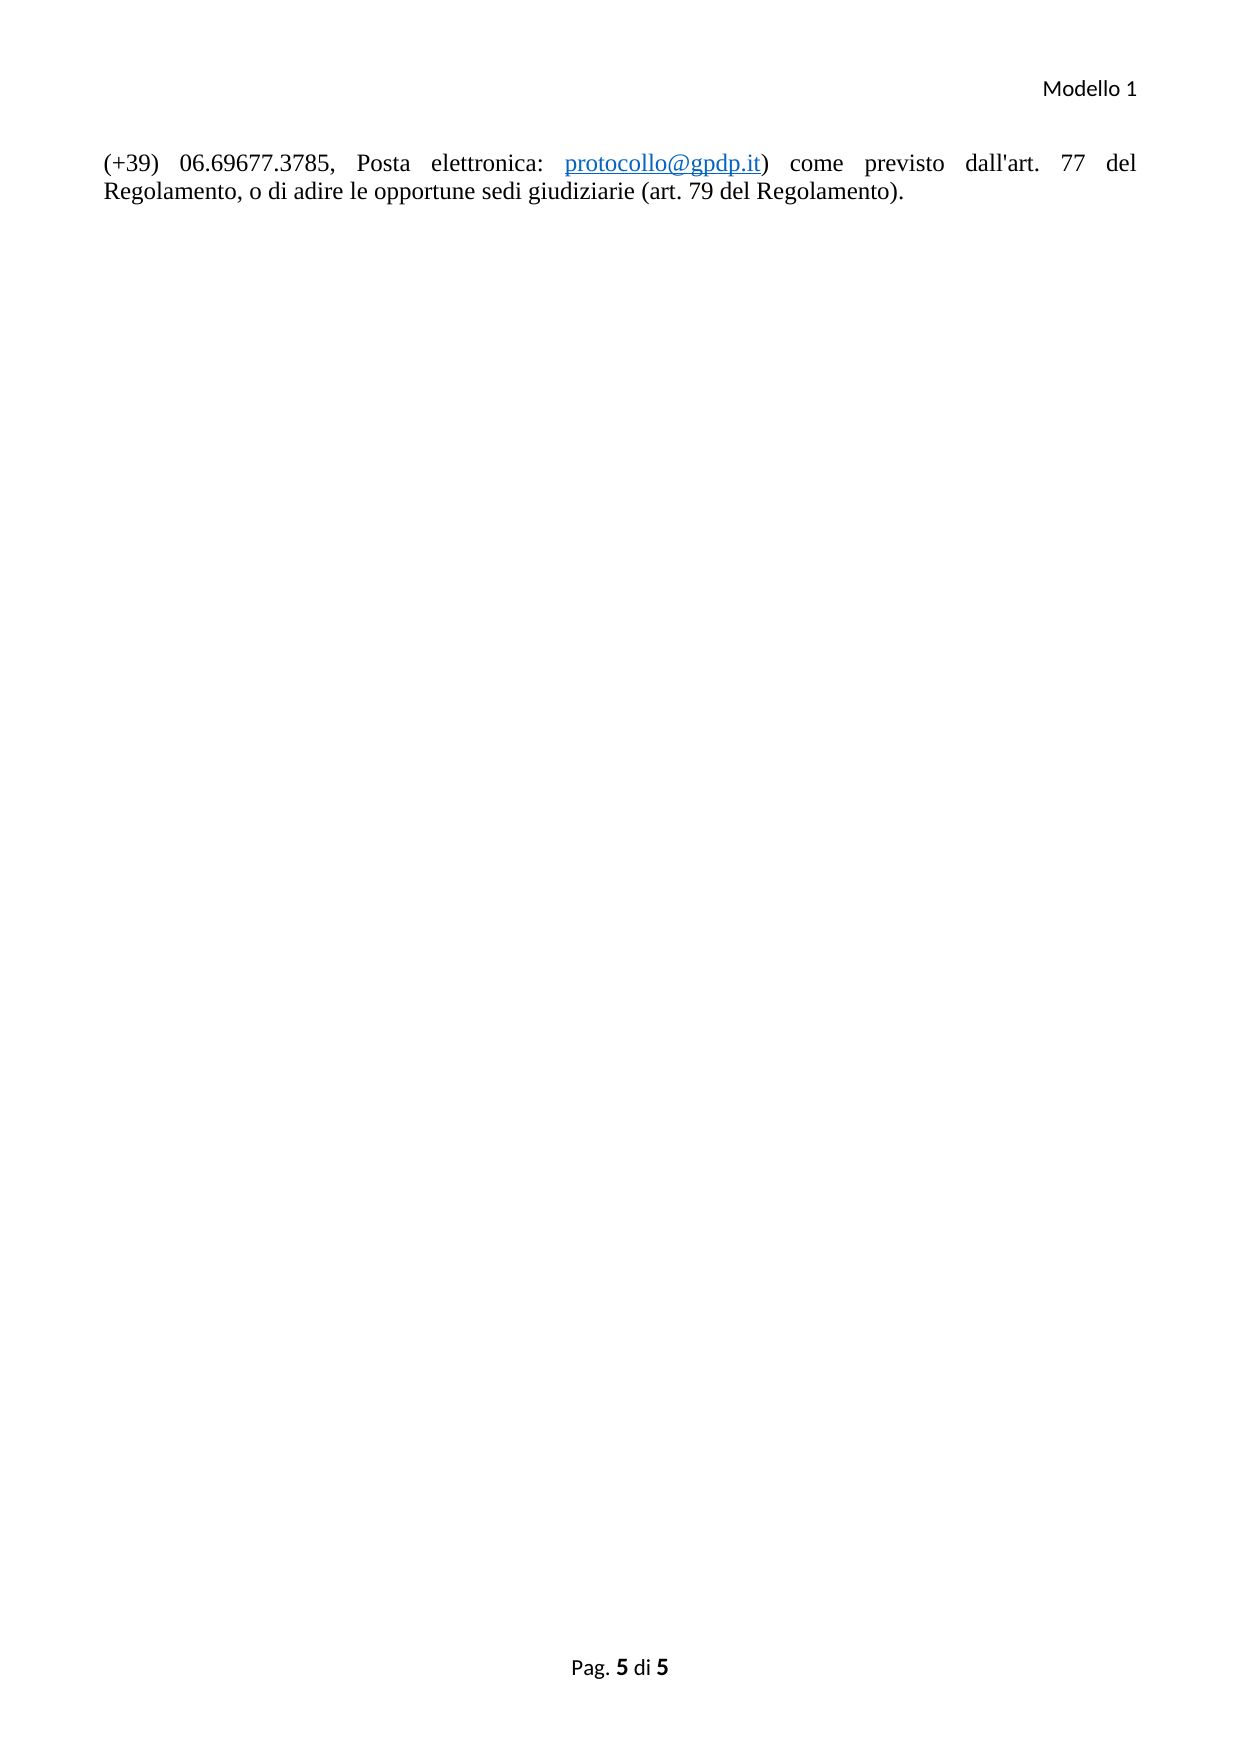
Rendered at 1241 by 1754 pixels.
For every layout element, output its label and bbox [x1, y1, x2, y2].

text [103, 148, 1137, 205]
